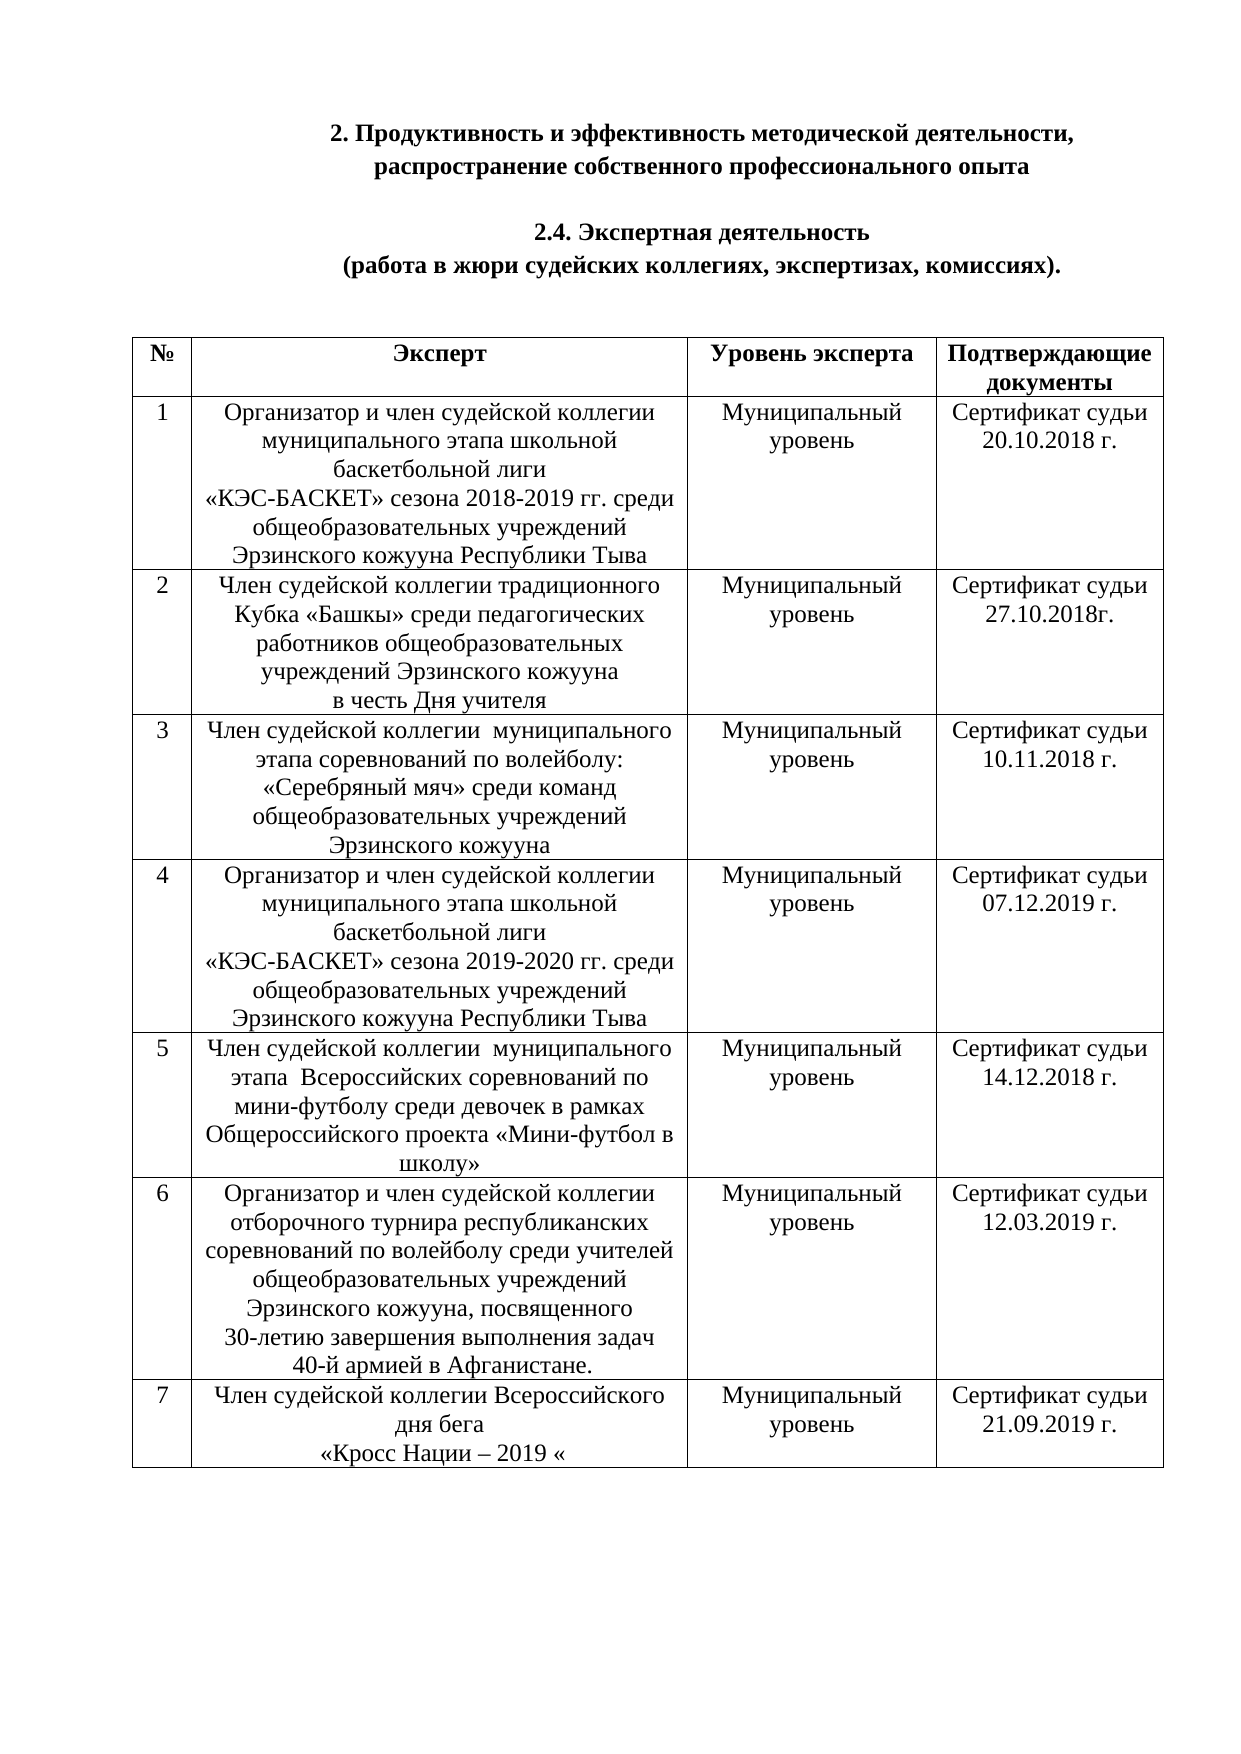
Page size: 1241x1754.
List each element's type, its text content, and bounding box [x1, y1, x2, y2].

table_cell Сертификат судьи 27.10.2018г. [937, 570, 1163, 714]
table_header Подтверждающие документы [937, 338, 1163, 396]
table_cell Муниципальный уровень [688, 570, 936, 714]
list (работа в жюри судейских коллегиях, экспертизах, комиссиях). [252, 250, 1152, 279]
table_cell Член судейской коллегии муниципального этапа Всероссийских соревнований по мини-футболу среди девочек в рамках Общероссийского проекта «Мини-футбол в школу» [192, 1033, 687, 1177]
table_cell Организатор и член судейской коллегии муниципального этапа школьной баскетбольной лиги «КЭС-БАСКЕТ» сезона 2018-2019 гг. среди общеобразовательных учреждений Эрзинского кожууна Республики Тыва [192, 397, 687, 569]
table_cell Муниципальный уровень [688, 860, 936, 1032]
table_cell Организатор и член судейской коллегии отборочного турнира республиканских соревнований по волейболу среди учителей общеобразовательных учреждений Эрзинского кожууна, посвященного 30-летию завершения выполнения задач 40-й армией в Афганистане. [192, 1178, 687, 1379]
table_cell Сертификат судьи 14.12.2018 г. [937, 1033, 1163, 1177]
table_cell 3 [133, 715, 191, 859]
table_cell 7 [133, 1380, 191, 1467]
table_cell Муниципальный уровень [688, 397, 936, 569]
table_cell Организатор и член судейской коллегии муниципального этапа школьной баскетбольной лиги «КЭС-БАСКЕТ» сезона 2019-2020 гг. среди общеобразовательных учреждений Эрзинского кожууна Республики Тыва [192, 860, 687, 1032]
list 2.4. Экспертная деятельность [252, 217, 1152, 246]
table_cell 2 [133, 570, 191, 714]
table_cell Муниципальный уровень [688, 1380, 936, 1467]
table_cell 5 [133, 1033, 191, 1177]
table_cell Член судейской коллегии традиционного Кубка «Башкы» среди педагогических работников общеобразовательных учреждений Эрзинского кожууна в честь Дня учителя [192, 570, 687, 714]
table_cell Муниципальный уровень [688, 1178, 936, 1379]
table_cell 4 [133, 860, 191, 1032]
table_cell Сертификат судьи 10.11.2018 г. [937, 715, 1163, 859]
list 2. Продуктивность и эффективность методической деятельности, распространение собственного профессионального опыта [252, 118, 1152, 180]
table_cell Сертификат судьи 07.12.2019 г. [937, 860, 1163, 1032]
table_cell Член судейской коллегии муниципального этапа соревнований по волейболу: «Серебряный мяч» среди команд общеобразовательных учреждений Эрзинского кожууна [192, 715, 687, 859]
table_cell Член судейской коллегии Всероссийского дня бега «Кросс Нации – 2019 « [192, 1380, 687, 1467]
table_cell Сертификат судьи 12.03.2019 г. [937, 1178, 1163, 1379]
table_cell 1 [133, 397, 191, 569]
table_header Эксперт [192, 338, 687, 396]
table_cell Муниципальный уровень [688, 715, 936, 859]
table_cell Сертификат судьи 20.10.2018 г. [937, 397, 1163, 569]
table_header Уровень эксперта [688, 338, 936, 396]
table_cell Муниципальный уровень [688, 1033, 936, 1177]
table_cell Сертификат судьи 21.09.2019 г. [937, 1380, 1163, 1467]
table_cell 6 [133, 1178, 191, 1379]
table_header № [133, 338, 191, 396]
